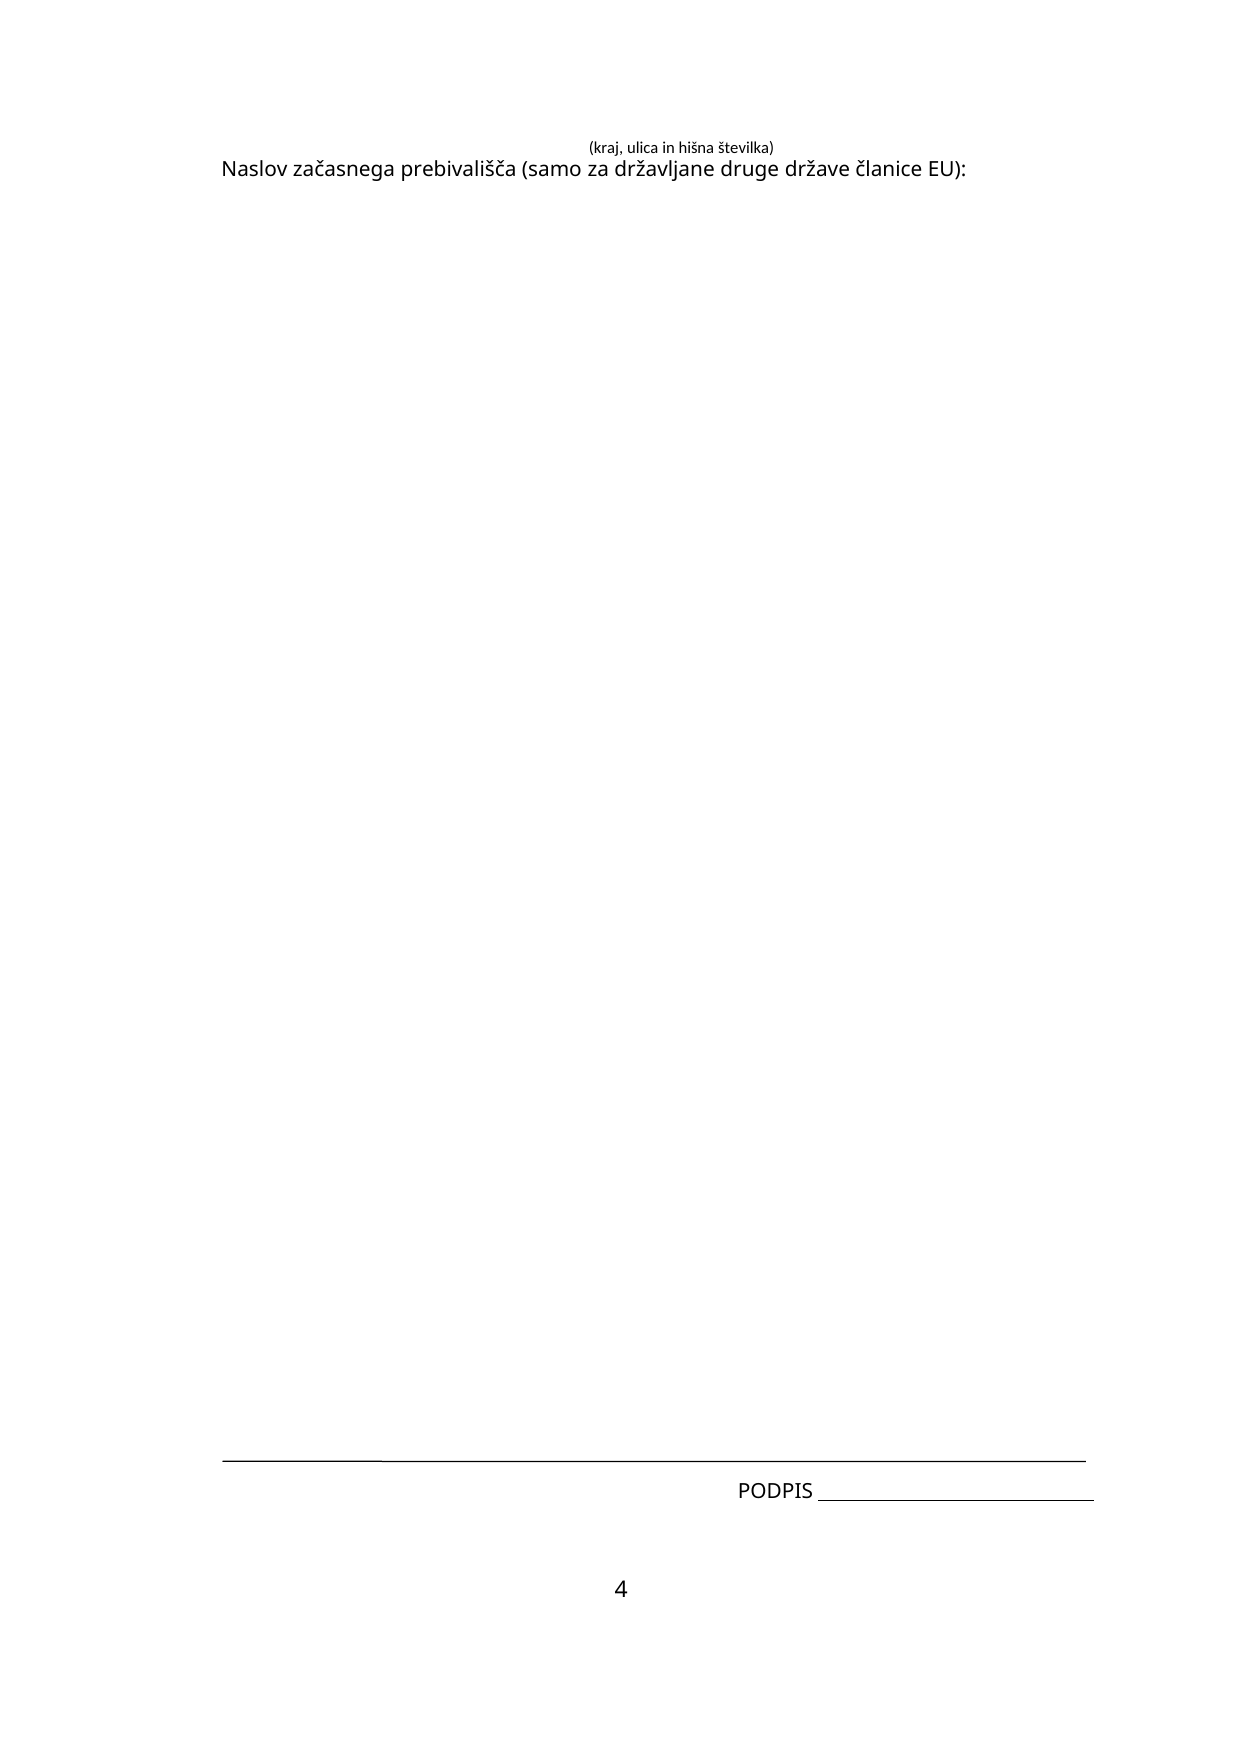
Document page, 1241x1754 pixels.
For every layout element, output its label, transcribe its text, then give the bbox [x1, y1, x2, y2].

text (kraj, ulica in hišna številka) [295, 137, 1068, 157]
text Naslov začasnega prebivališča (samo za državljane druge države članice EU): [221, 157, 1105, 182]
